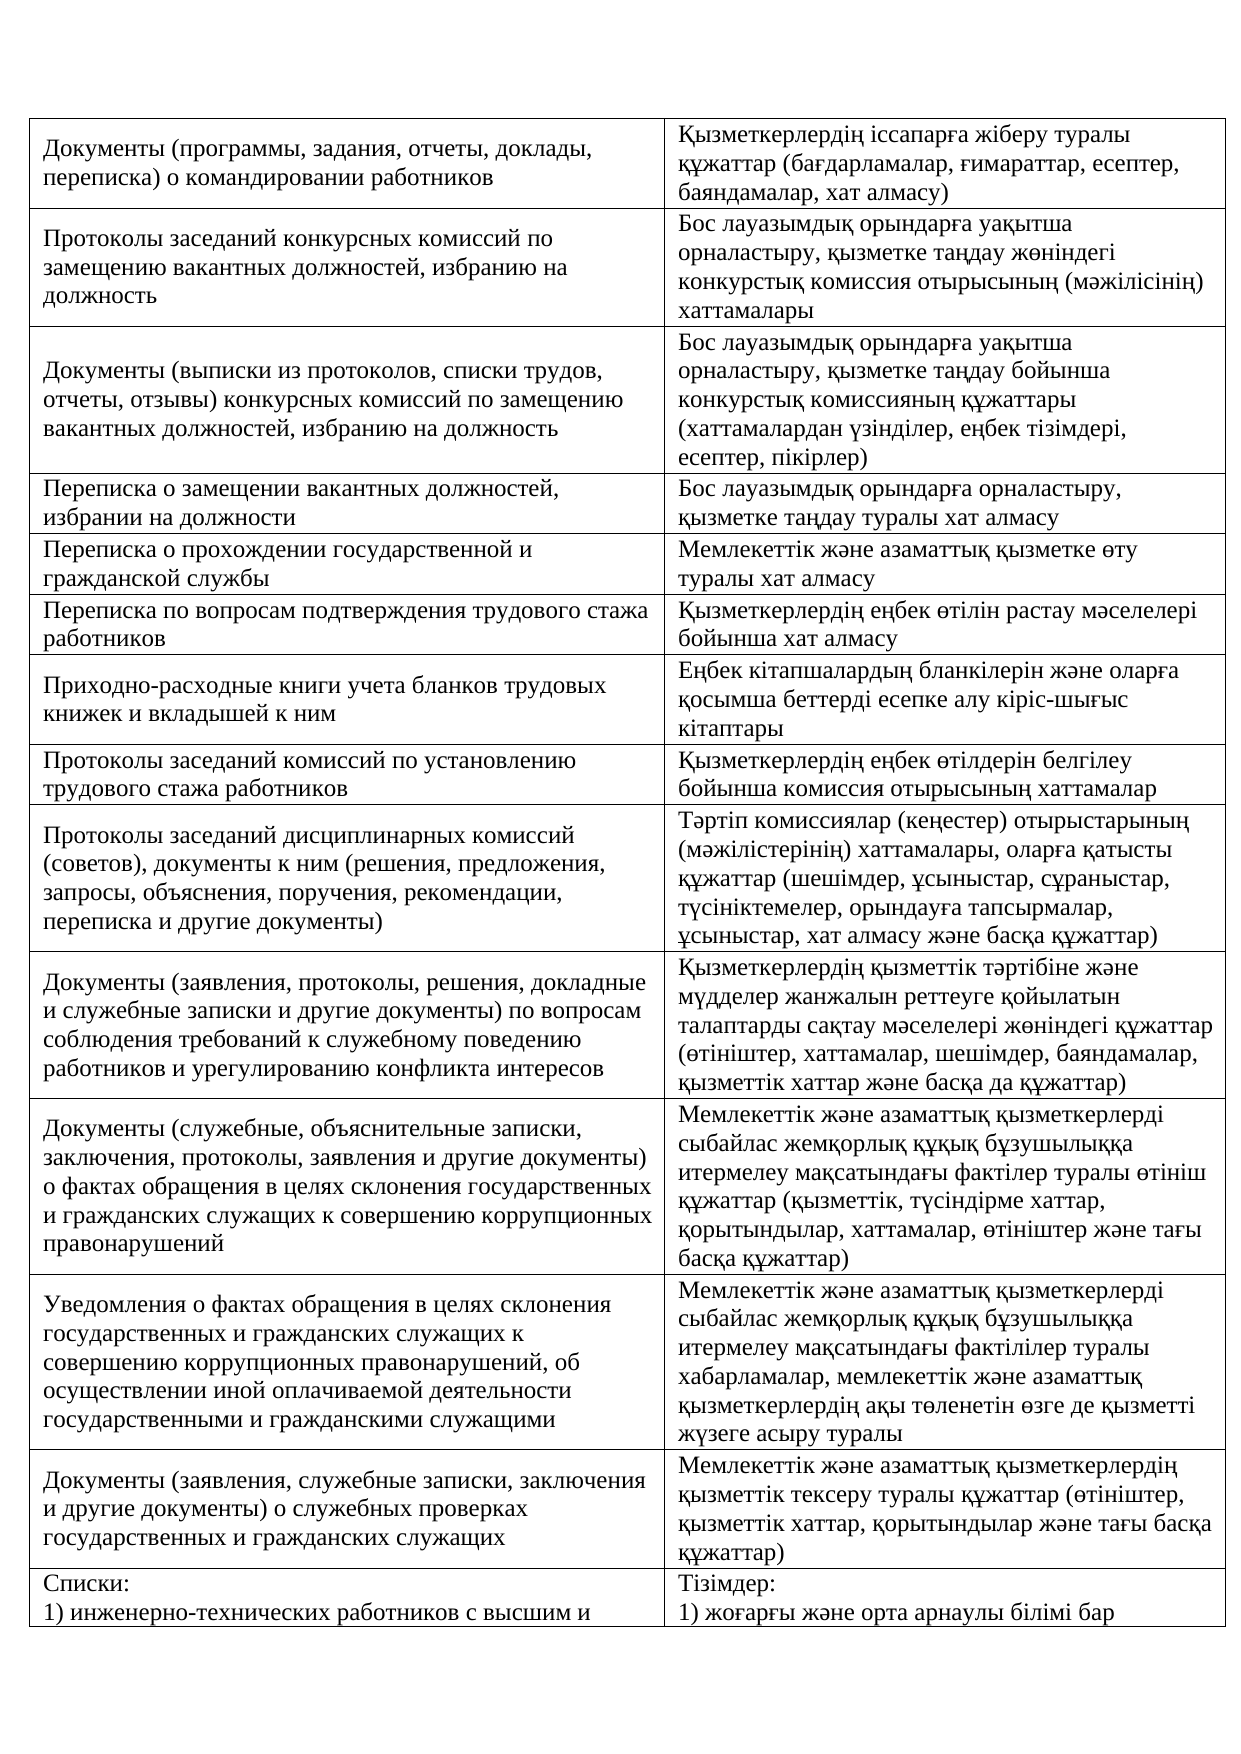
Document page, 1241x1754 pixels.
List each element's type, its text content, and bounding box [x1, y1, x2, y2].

table_cell Мемлекеттік және азаматтық қызметкерлердің қызметтік тексеру туралы құжаттар (өтініштер, қызметтік хаттар, қорытындылар және тағы басқа құжаттар) [665, 1450, 1225, 1567]
table_cell Тәртіп комиссиялар (кеңестер) отырыстарының (мәжілістерінің) хаттамалары, оларға қатысты құжаттар (шешімдер, ұсыныстар, сұраныстар, түсініктемелер, орындауға тапсырмалар, ұсыныстар, хат алмасу және басқа құжаттар) [665, 805, 1225, 951]
table_cell Переписка по вопросам подтверждения трудового стажа работников [30, 595, 664, 654]
table_cell Қызметкерлердің еңбек өтілдерін белгілеу бойынша комиссия отырысының хаттамалар [665, 745, 1225, 804]
table_cell Протоколы заседаний комиссий по установлению трудового стажа работников [30, 745, 664, 804]
table_cell Документы (программы, задания, отчеты, доклады, переписка) о командировании работников [30, 119, 664, 207]
table_cell Уведомления о фактах обращения в целях склонения государственных и гражданских служащих к совершению коррупционных правонарушений, об осуществлении иной оплачиваемой деятельности государственными и гражданскими служащими [30, 1275, 664, 1449]
table_cell Документы (заявления, служебные записки, заключения и другие документы) о служебных проверках государственных и гражданских служащих [30, 1450, 664, 1567]
table_cell Документы (выписки из протоколов, списки трудов, отчеты, отзывы) конкурсных комиссий по замещению вакантных должностей, избранию на должность [30, 327, 664, 472]
table_cell Протоколы заседаний конкурсных комиссий по замещению вакантных должностей, избранию на должность [30, 209, 664, 326]
table_cell Мемлекеттік және азаматтық қызметкерлерді сыбайлас жемқорлық құқық бұзушылыққа итермелеу мақсатындағы фактілер туралы өтініш құжаттар (қызметтік, түсіндірме хаттар, қорытындылар, хаттамалар, өтініштер және тағы басқа құжаттар) [665, 1099, 1225, 1274]
table_cell Переписка о замещении вакантных должностей, избрании на должности [30, 474, 664, 533]
table_cell Қызметкерлердің қызметтік тәртібіне және мүдделер жанжалын реттеуге қойылатын талаптарды сақтау мәселелері жөніндегі құжаттар (өтініштер, хаттамалар, шешімдер, баяндамалар, қызметтік хаттар және басқа да құжаттар) [665, 952, 1225, 1098]
table_cell Бос лауазымдық орындарға уақытша орналастыру, қызметке таңдау жөніндегі конкурстық комиссия отырысының (мәжілісінің) хаттамалары [665, 209, 1225, 326]
table_cell Қызметкерлердің еңбек өтілін растау мәселелері бойынша хат алмасу [665, 595, 1225, 654]
table_cell Бос лауазымдық орындарға орналастыру, қызметке таңдау туралы хат алмасу [665, 474, 1225, 533]
table_cell Еңбек кітапшалардың бланкілерін және оларға қосымша беттерді есепке алу кіріс-шығыс кітаптары [665, 655, 1225, 744]
table_cell Мемлекеттік және азаматтық қызметкерлерді сыбайлас жемқорлық құқық бұзушылыққа итермелеу мақсатындағы фактілілер туралы хабарламалар, мемлекеттік және азаматтық қызметкерлердің ақы төленетін өзге де қызметті жүзеге асыру туралы [665, 1275, 1225, 1449]
table_cell Қызметкерлердің іссапарға жіберу туралы құжаттар (бағдарламалар, ғимараттар, есептер, баяндамалар, хат алмасу) [665, 119, 1225, 207]
table_cell Документы (заявления, протоколы, решения, докладные и служебные записки и другие документы) по вопросам соблюдения требований к служебному поведению работников и урегулированию конфликта интересов [30, 952, 664, 1098]
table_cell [665, 1569, 1225, 1626]
table_cell Бос лауазымдық орындарға уақытша орналастыру, қызметке таңдау бойынша конкурстық комиссияның құжаттары (хаттамалардан үзінділер, еңбек тізімдері, есептер, пікірлер) [665, 327, 1225, 472]
table_cell Приходно-расходные книги учета бланков трудовых книжек и вкладышей к ним [30, 655, 664, 744]
table_cell Мемлекеттік және азаматтық қызметке өту туралы хат алмасу [665, 534, 1225, 594]
table_cell Протоколы заседаний дисциплинарных комиссий (советов), документы к ним (решения, предложения, запросы, объяснения, поручения, рекомендации, переписка и другие документы) [30, 805, 664, 951]
table_cell Переписка о прохождении государственной и гражданской службы [30, 534, 664, 594]
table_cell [30, 1569, 664, 1626]
table_cell Документы (служебные, объяснительные записки, заключения, протоколы, заявления и другие документы) о фактах обращения в целях склонения государственных и гражданских служащих к совершению коррупционных правонарушений [30, 1099, 664, 1274]
